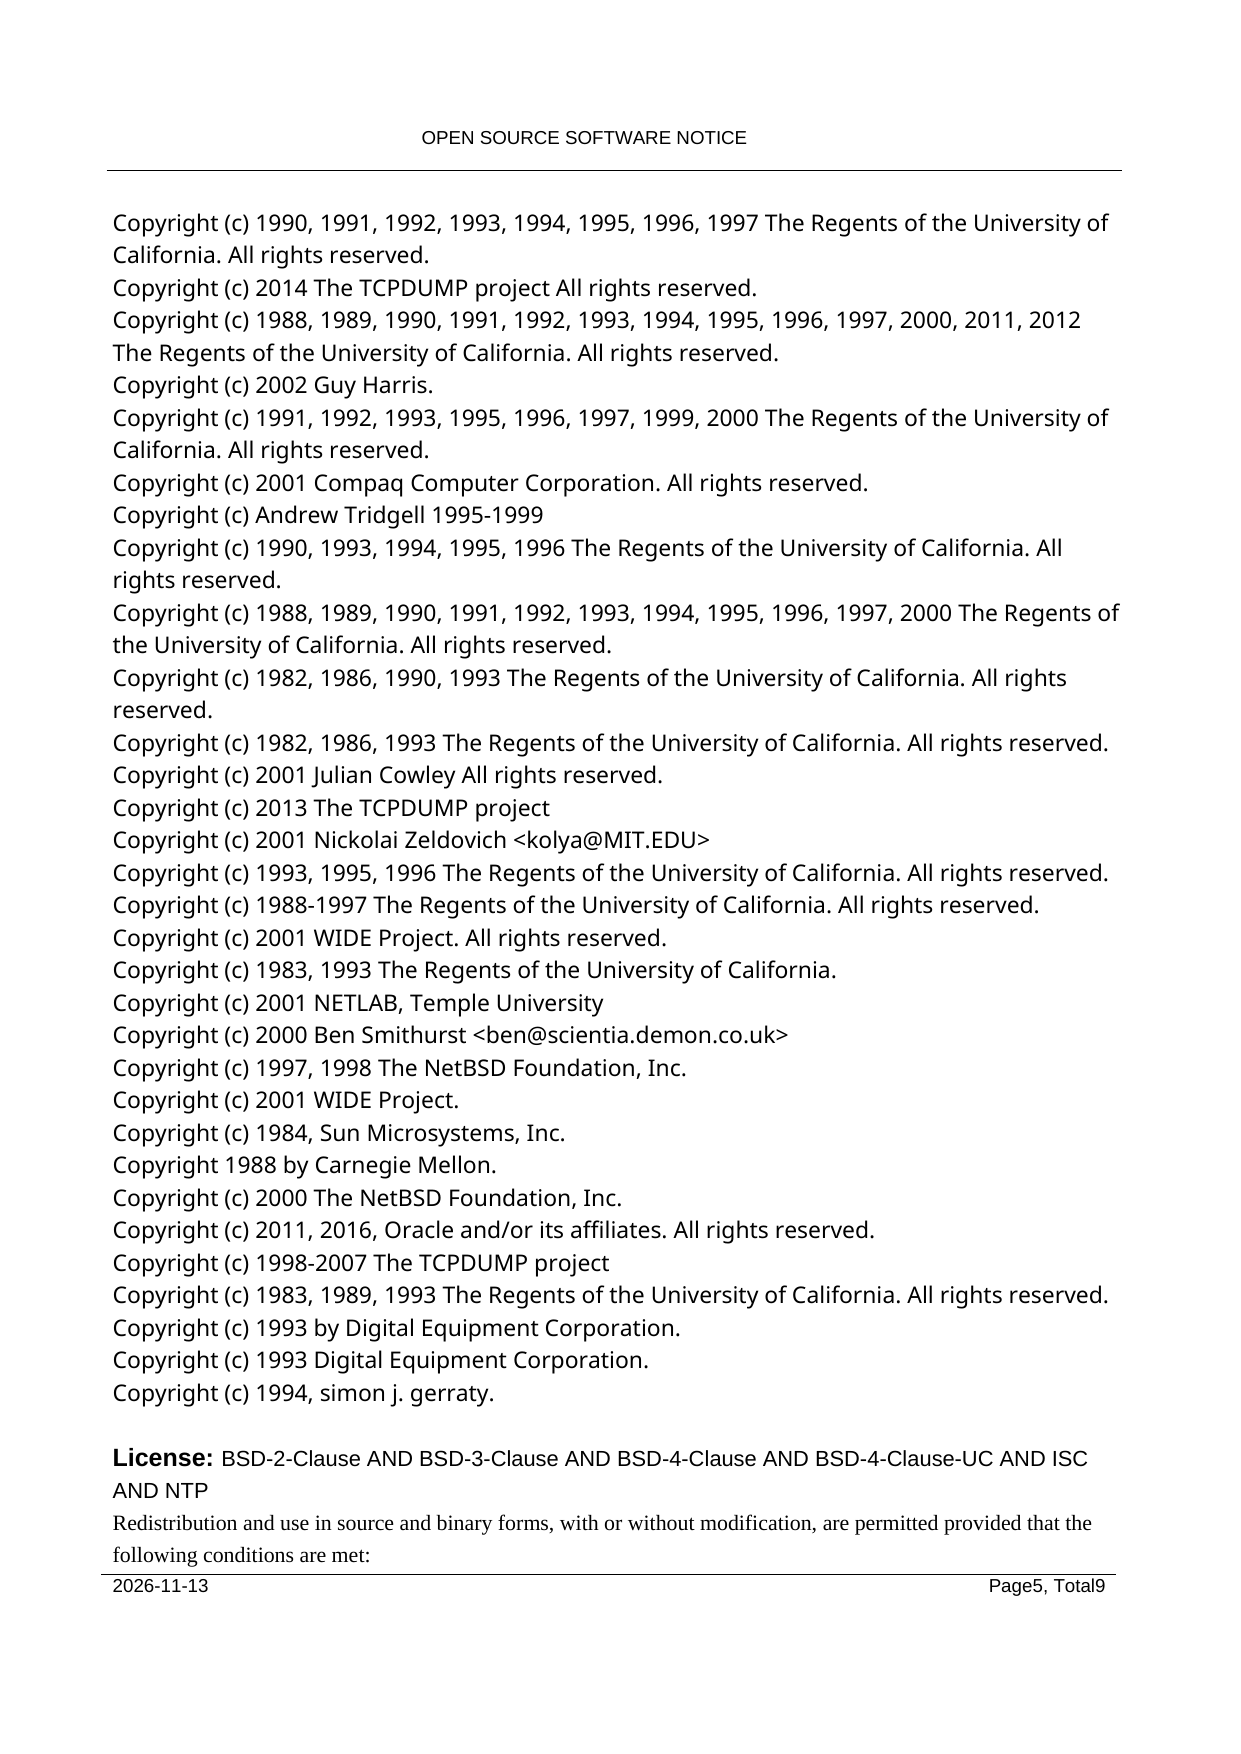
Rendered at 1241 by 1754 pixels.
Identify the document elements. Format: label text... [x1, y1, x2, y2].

text License: BSD-2-Clause AND BSD-3-Clause AND BSD-4-Clause AND BSD-4-Clause-UC AND ISC AND NTP [112, 1441, 1128, 1506]
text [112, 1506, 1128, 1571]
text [112, 206, 1128, 1441]
